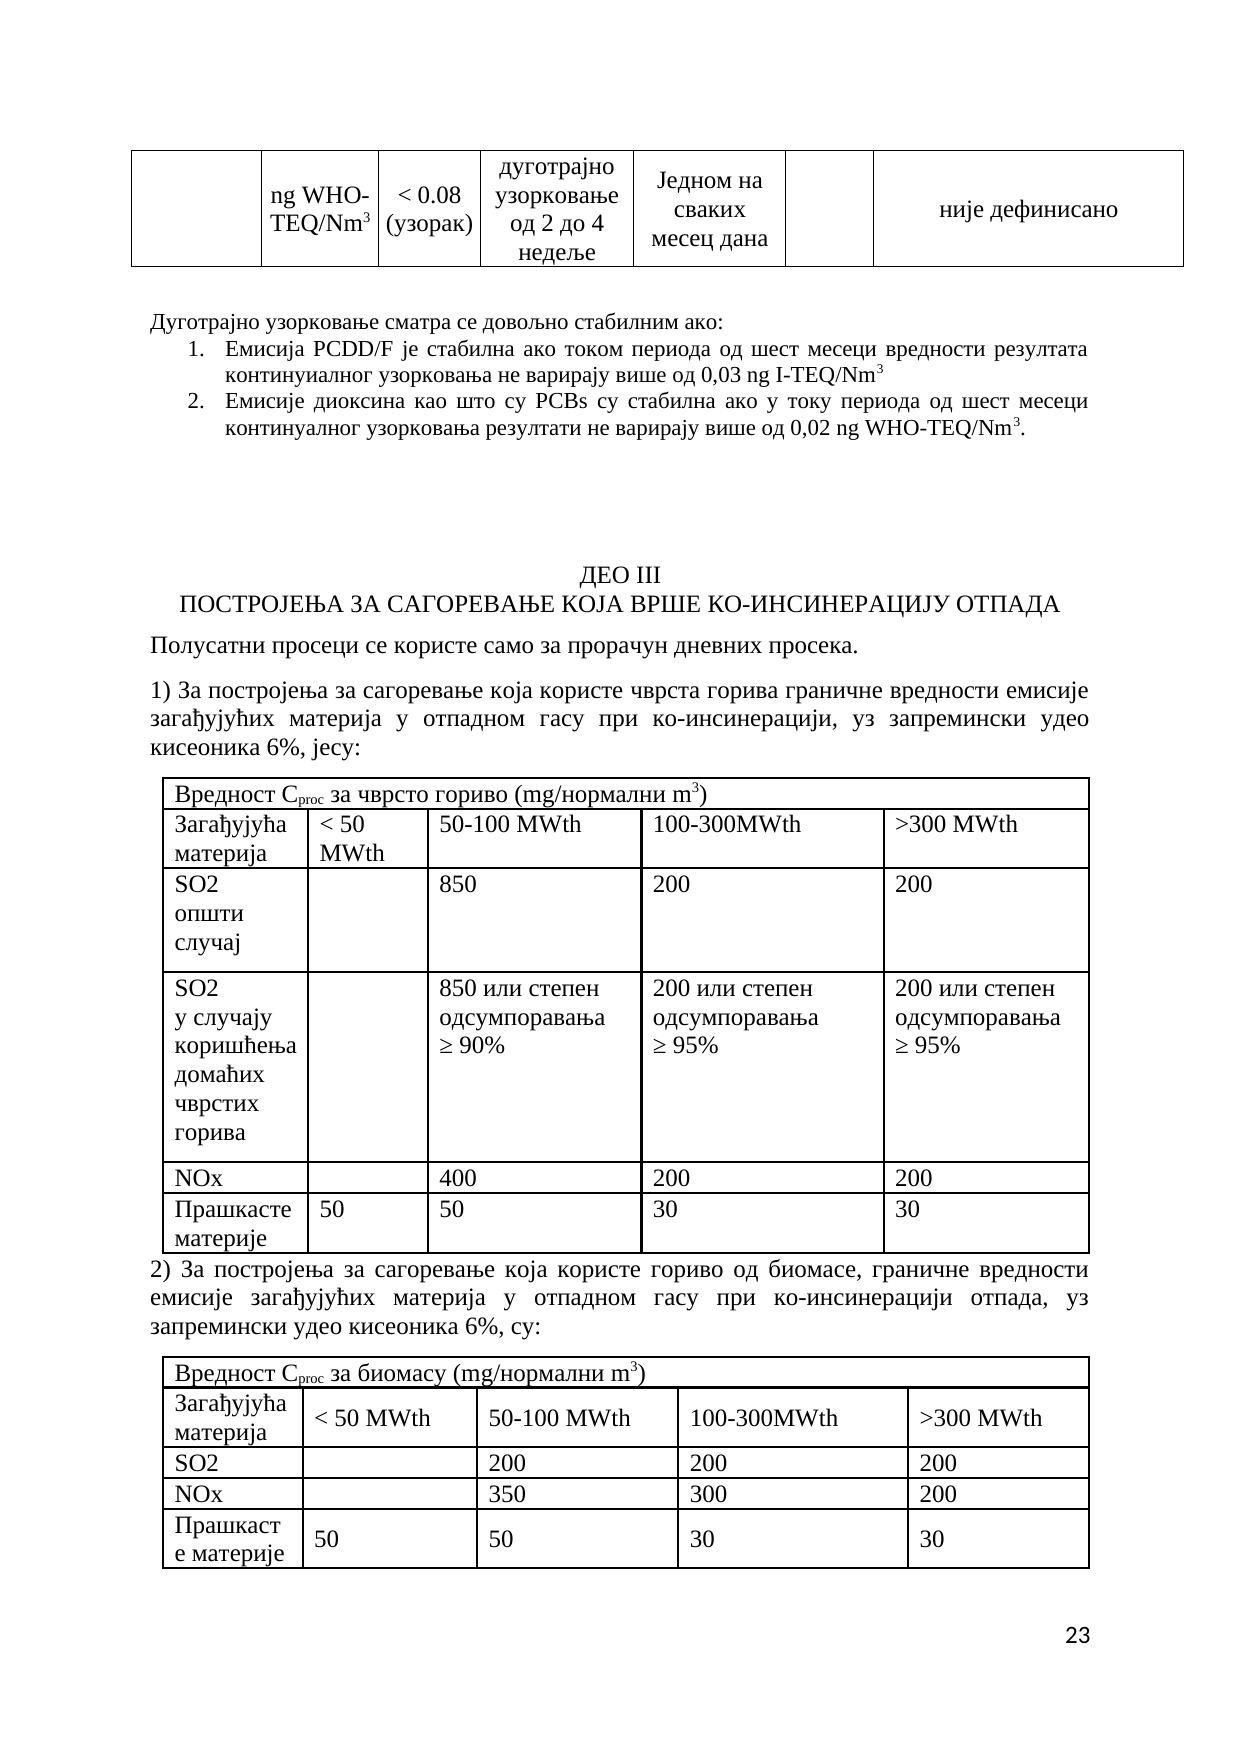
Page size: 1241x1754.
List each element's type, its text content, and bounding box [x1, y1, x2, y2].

table_cell 30 [679, 1510, 907, 1567]
table_cell [309, 1163, 427, 1192]
table_cell Прашкасте материје [164, 1194, 307, 1252]
text Дуготрајно узорковање сматра се довољно стабилним ако: [150, 308, 1090, 335]
table_cell 300 [679, 1479, 907, 1508]
table_cell 50 [309, 1194, 427, 1252]
table_cell 200 [909, 1448, 1088, 1477]
table_cell 30 [885, 1194, 1088, 1252]
table_cell [786, 151, 873, 266]
table_cell 200 или степен одсумпоравања ≥ 95% [643, 973, 883, 1161]
table_cell 200 [885, 869, 1088, 971]
table_cell 200 [885, 1163, 1088, 1192]
table_cell 200 [679, 1448, 907, 1477]
table_cell 350 [478, 1479, 677, 1508]
table_cell < 50 MWth [309, 810, 427, 867]
table_cell 50-100 MWth [429, 810, 640, 867]
table_cell дуготрајно узорковање од 2 до 4 недеље [481, 151, 633, 266]
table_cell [132, 151, 261, 266]
table_cell [304, 1448, 476, 1477]
table_cell SO2 [164, 1448, 302, 1477]
list Емисија PCDD/F је стабилна ако током периода од шест месеци вредности резултата континуиалног узорковања не варирају више од 0,03 ng I-TEQ/Nm3 [187, 335, 1090, 387]
text Полусатни просеци се користе само за прорачун дневних просека. [150, 630, 1090, 659]
table_cell Прашкасте материје [164, 1510, 302, 1567]
table_cell SO2 у случају коришћења домаћих чврстих горива [164, 973, 307, 1161]
table_cell [309, 973, 427, 1161]
table_cell 200 [643, 869, 883, 971]
table_cell Једном на сваких месец дана [634, 151, 785, 266]
table_cell 850 [429, 869, 640, 971]
table_cell није дефинисано [874, 151, 1183, 266]
table_cell < 0.08 (узорак) [379, 151, 480, 266]
table_cell [304, 1479, 476, 1508]
table_cell SO2 општи случај [164, 869, 307, 971]
table_cell >300 MWth [909, 1389, 1088, 1446]
table_cell Загађујућа материја [164, 810, 307, 867]
table_cell Загађујућа материја [164, 1389, 302, 1446]
table_cell 200 или степен одсумпоравања ≥ 95% [885, 973, 1088, 1161]
table_cell 400 [429, 1163, 640, 1192]
table_cell 100-300MWth [643, 810, 883, 867]
table_cell 200 [909, 1479, 1088, 1508]
table_header Вредност Cproc за биомасу (mg/нормални m3) [164, 1358, 1088, 1386]
table_header Вредност Cproc за чврсто гориво (mg/нормални m3) [164, 779, 1088, 807]
table_cell 850 или степен одсумпоравања ≥ 90% [429, 973, 640, 1161]
table_cell 50 [429, 1194, 640, 1252]
text 2) За постројења за сагоревање која користе горивo од биомасе, граничне вредности емисије загађујућих материја у отпадном гасу при ко-инсинерацији отпада, уз запремински удео кисеоника 6%, су: [150, 1254, 1090, 1340]
table_cell 100-300MWth [679, 1389, 907, 1446]
table_cell 50-100 MWth [478, 1389, 677, 1446]
text ДЕО III ПОСТРОЈЕЊА ЗА САГОРЕВАЊЕ КОЈА ВРШЕ КО-ИНСИНЕРАЦИЈУ ОТПАДА [150, 560, 1090, 618]
table_cell 50 [304, 1510, 476, 1567]
table_cell 200 [643, 1163, 883, 1192]
table_cell 30 [643, 1194, 883, 1252]
table_cell NOx [164, 1163, 307, 1192]
table_cell 200 [478, 1448, 677, 1477]
list Емисије диоксина као што су PCBs су стабилна ако у току периода од шест месеци континуалног узорковања резултати не варирају више од 0,02 ng WHO-TEQ/Nm3. [187, 387, 1090, 440]
table_cell NOx [164, 1479, 302, 1508]
table_cell [309, 869, 427, 971]
table_cell ng WHO-TEQ/Nm3 [262, 151, 378, 266]
table_cell 30 [909, 1510, 1088, 1567]
text 1) За постројења за сагоревање која користе чврста горива граничне вредности емисије загађујућих материја у отпадном гасу при ко-инсинерацији, уз запремински удео кисеоника 6%, јесу: [150, 675, 1090, 761]
table_cell < 50 MWth [304, 1389, 476, 1446]
table_cell >300 MWth [885, 810, 1088, 867]
table_cell 50 [478, 1510, 677, 1567]
